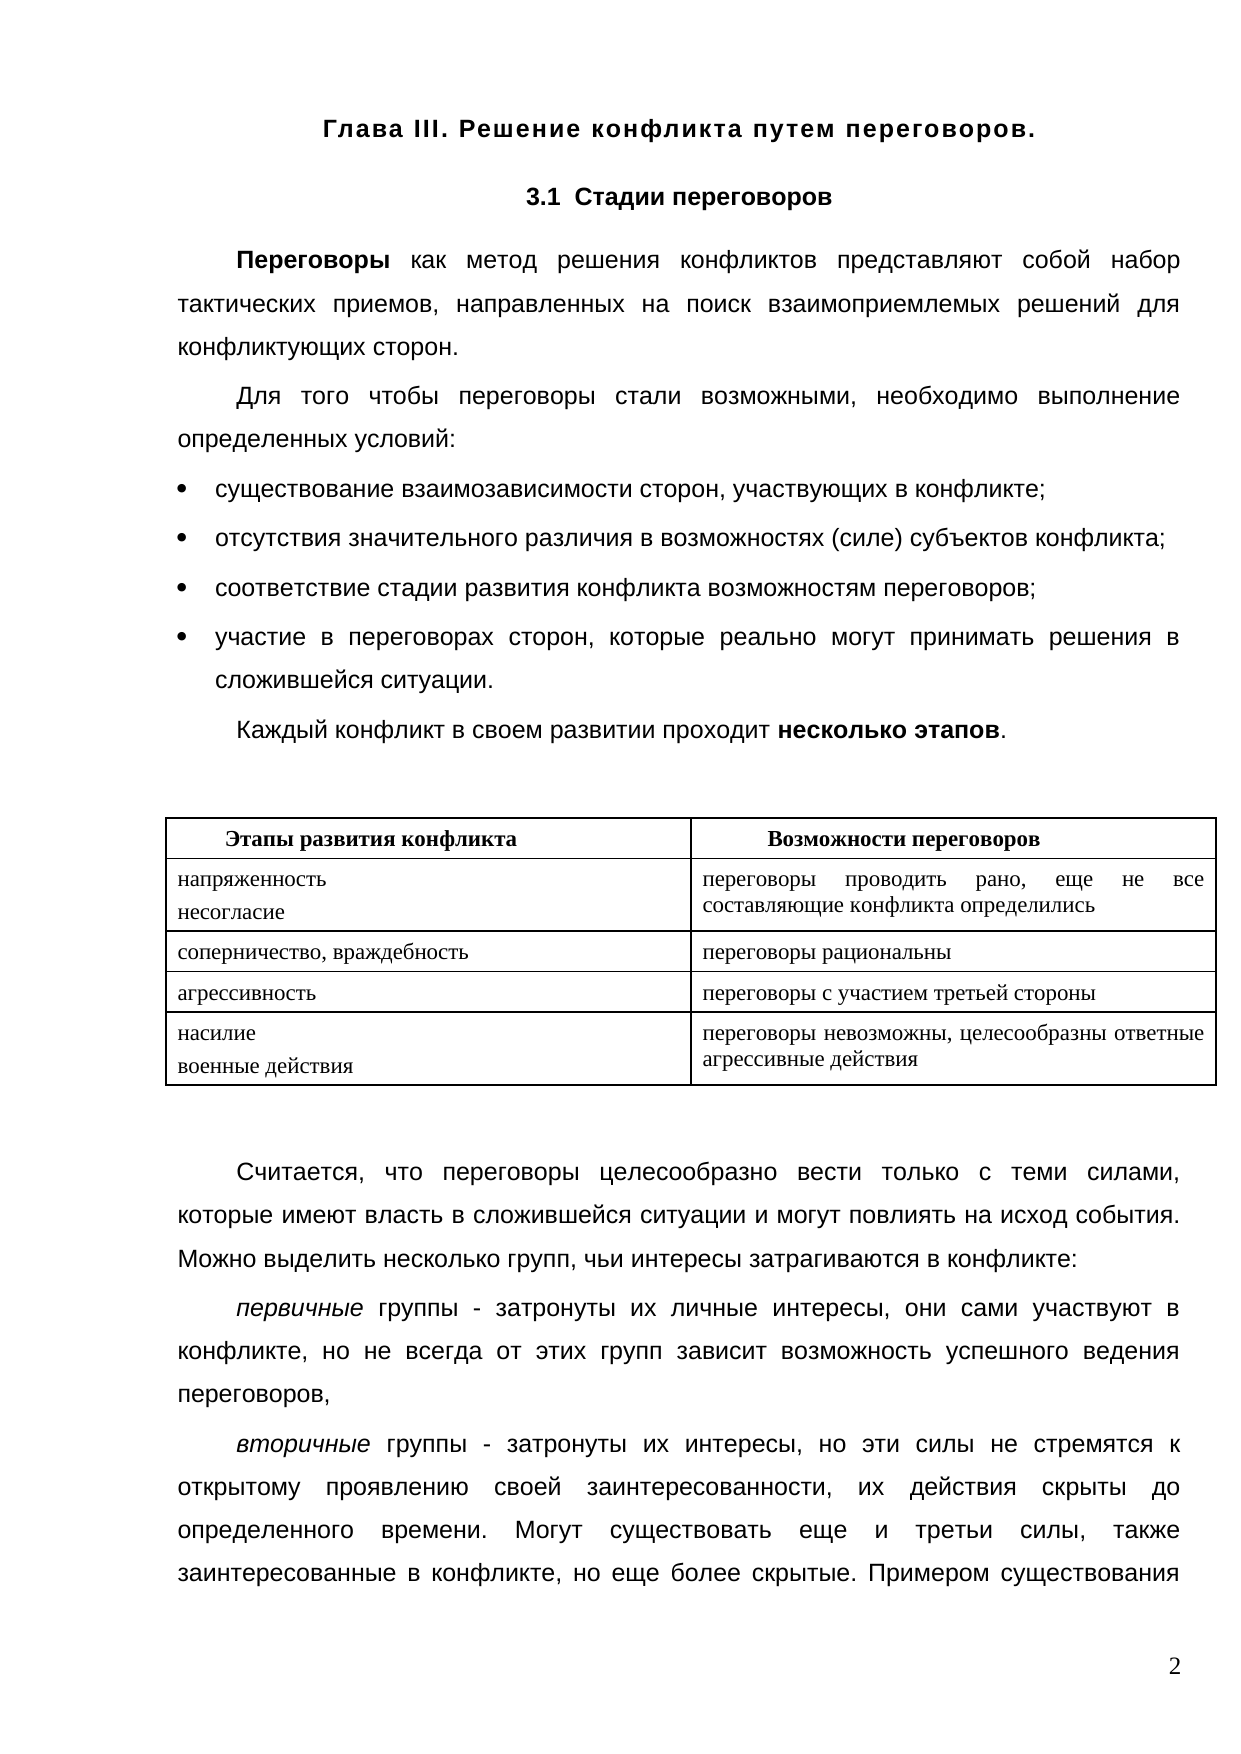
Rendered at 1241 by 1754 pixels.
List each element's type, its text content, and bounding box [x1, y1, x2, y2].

table_cell переговоры невозможны, целесообразны ответные агрессивные действия [692, 1013, 1215, 1084]
text Считается, что переговоры целесообразно вести только с теми силами, которые имеют власть в сложившейся ситуации и могут повлиять на исход события. Можно выделить несколько групп, чьи интересы затрагиваются в конфликте: [177, 1157, 1181, 1272]
table_cell переговоры проводить рано, еще не все составляющие конфликта определились [692, 859, 1215, 930]
table_cell насилие военные действия [167, 1013, 690, 1084]
table_cell соперничество, враждебность [167, 932, 690, 971]
text Переговоры как метод решения конфликтов представляют собой набор тактических приемов, направленных на поиск взаимоприемлемых решений для конфликтующих сторон. [177, 246, 1181, 361]
list отсутствия значительного различия в возможностях (силе) субъектов конфликта; [177, 523, 1181, 552]
subtitle Глава III. Решение конфликта путем переговоров. [177, 114, 1181, 142]
text Каждый конфликт в своем развитии проходит несколько этапов. [177, 715, 1181, 743]
table_header Возможности переговоров [692, 819, 1215, 857]
text Для того чтобы переговоры стали возможными, необходимо выполнение определенных условий: [177, 381, 1181, 453]
table_header Этапы развития конфликта [167, 819, 690, 857]
table_cell агрессивность [167, 972, 690, 1011]
table_cell переговоры с участием третьей стороны [692, 972, 1215, 1011]
list соответствие стадии развития конфликта возможностям переговоров; [177, 573, 1181, 601]
table_cell переговоры рациональны [692, 932, 1215, 971]
list участие в переговорах сторон, которые реально могут принимать решения в сложившейся ситуации. [177, 622, 1181, 694]
text 3.1 Стадии переговоров [177, 182, 1181, 211]
text первичные группы - затронуты их личные интересы, они сами участвуют в конфликте, но не всегда от этих групп зависит возможность успешного ведения переговоров, [177, 1293, 1181, 1408]
list существование взаимозависимости сторон, участвующих в конфликте; [177, 474, 1181, 502]
table_cell напряженность несогласие [167, 859, 690, 930]
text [177, 1428, 1181, 1587]
